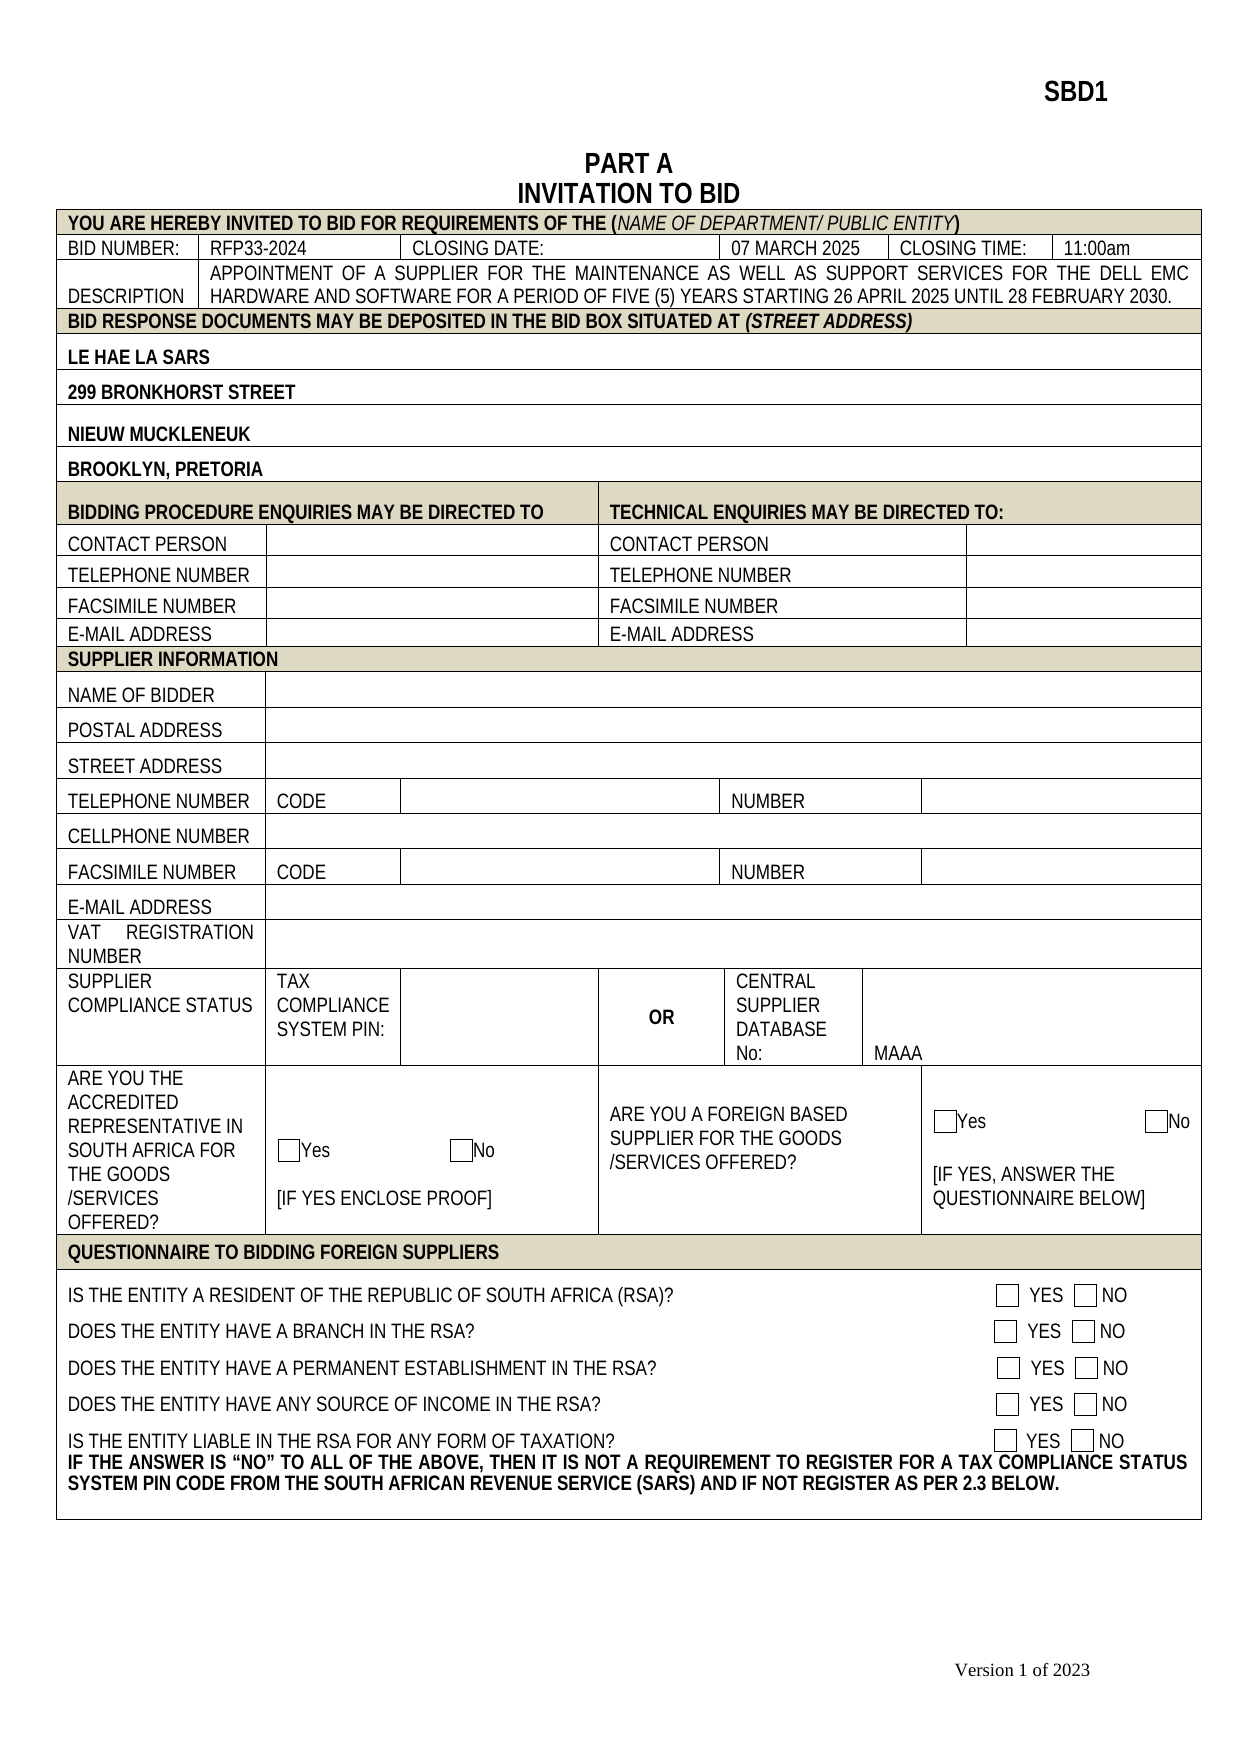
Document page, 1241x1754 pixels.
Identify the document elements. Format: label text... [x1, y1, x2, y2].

table_cell E-MAIL ADDRESS [599, 619, 966, 646]
table_cell [967, 588, 1201, 618]
table_cell [267, 588, 598, 618]
table_cell E-MAIL ADDRESS [57, 885, 265, 919]
table_cell TAX COMPLIANCE SYSTEM PIN: [266, 969, 400, 1065]
table_cell TELEPHONE NUMBER [57, 556, 266, 587]
table_cell MAAA [863, 969, 1201, 1065]
table_cell QUESTIONNAIRE TO BIDDING FOREIGN SUPPLIERS [57, 1235, 1201, 1269]
table_cell [967, 619, 1201, 646]
table_cell FACSIMILE NUMBER [57, 849, 265, 884]
title INVITATION TO BID [150, 180, 1107, 209]
table_cell [401, 969, 598, 1065]
table_cell CODE [266, 849, 400, 884]
table_cell NUMBER [720, 849, 921, 884]
table_cell [266, 920, 1201, 968]
table_cell [266, 885, 1201, 919]
table_cell [266, 743, 1201, 777]
table_cell SUPPLIER INFORMATION [57, 647, 1201, 671]
table_cell TELEPHONE NUMBER [57, 779, 265, 813]
table_cell BID RESPONSE DOCUMENTS MAY BE DEPOSITED IN THE BID BOX SITUATED AT (STREET ADDRESS) [57, 309, 1201, 333]
table_cell CELLPHONE NUMBER [57, 814, 265, 848]
table_cell Yes No [IF YES, ANSWER THE QUESTIONNAIRE BELOW] [922, 1066, 1201, 1234]
table_cell Yes No [IF YES ENCLOSE PROOF] [266, 1066, 598, 1234]
table_cell ARE YOU A FOREIGN BASED SUPPLIER FOR THE GOODS /SERVICES OFFERED? [599, 1066, 921, 1234]
table_cell CLOSING DATE: [401, 235, 719, 259]
table_cell 11:00am [1053, 235, 1201, 259]
table_cell NAME OF BIDDER [57, 672, 265, 707]
table_cell [922, 849, 1201, 884]
table_cell CONTACT PERSON [599, 525, 966, 555]
table_cell NIEUW MUCKLENEUK [57, 405, 1201, 446]
table_cell BROOKLYN, PRETORIA [57, 447, 1201, 481]
table_cell [266, 814, 1201, 848]
table_cell OR [599, 969, 724, 1065]
table_cell 07 MARCH 2025 [720, 235, 888, 259]
table_cell [267, 556, 598, 587]
table_cell TECHNICAL ENQUIRIES MAY BE DIRECTED TO: [599, 482, 1201, 524]
table_cell BID NUMBER: [57, 235, 198, 259]
table_cell DESCRIPTION [57, 260, 198, 308]
table_cell ARE YOU THE ACCREDITED REPRESENTATIVE IN SOUTH AFRICA FOR THE GOODS /SERVICES OFFERED? [57, 1066, 265, 1234]
table_cell BIDDING PROCEDURE ENQUIRIES MAY BE DIRECTED TO [57, 482, 598, 524]
table_cell [401, 849, 719, 884]
table_cell [967, 525, 1201, 555]
table_cell CONTACT PERSON [57, 525, 266, 555]
table_cell TELEPHONE NUMBER [599, 556, 966, 587]
table_cell IS THE ENTITY A RESIDENT OF THE REPUBLIC OF SOUTH AFRICA (RSA)? YES NO DOES THE ENTITY HAVE A BRANCH IN THE RSA? YES NO DOES THE ENTITY HAVE A PERMANENT ESTABLISHMENT IN THE ? YES NO DOES THE ENTITY HAVE ANY SOURCE OF INCOME IN THE RSA? YES NO IS THE ENTITY LIABLE IN THE RSA FOR ANY FORM OF TAXATION? YES NO IF THE ANSWER IS “NO” TO ALL OF THE ABOVE, THEN IT IS NOT A REQUIREMENT TO REGISTER FOR A TAX COMPLIANCE STATUS SYSTEM PIN CODE FROM THE SOUTH AFRICAN REVENUE SERVICE (SARS) AND IF NOT REGISTER AS PER 2.3 BELOW. [57, 1270, 1201, 1519]
table_cell FACSIMILE NUMBER [599, 588, 966, 618]
table_cell [267, 525, 598, 555]
table_cell POSTAL ADDRESS [57, 708, 265, 742]
table_cell APPOINTMENT OF A SUPPLIER FOR THE MAINTENANCE AS WELL AS SUPPORT SERVICES FOR THE DELL EMC HARDWARE AND SOFTWARE FOR A PERIOD OF FIVE (5) YEARS STARTING 26 APRIL 2025 UNTIL 28 FEBRUARY 2030. [199, 260, 1201, 308]
table_cell [401, 779, 719, 813]
table_cell E-MAIL ADDRESS [57, 619, 266, 646]
table_cell NUMBER [720, 779, 921, 813]
table_cell STREET ADDRESS [57, 743, 265, 777]
table_cell [967, 556, 1201, 587]
table_cell [922, 779, 1201, 813]
table_cell [266, 672, 1201, 707]
table_cell CODE [266, 779, 400, 813]
table_cell VAT REGISTRATION NUMBER [57, 920, 265, 968]
table_header YOU ARE HEREBY INVITED TO BID FOR REQUIREMENTS OF THE (NAME OF DEPARTMENT/ PUBLIC ENTITY) [57, 210, 1201, 234]
table_cell [266, 708, 1201, 742]
table_cell CENTRAL SUPPLIER DATABASE No: [725, 969, 862, 1065]
table_cell [267, 619, 598, 646]
title PART A [150, 150, 1107, 180]
table_cell SUPPLIER COMPLIANCE STATUS [57, 969, 265, 1065]
table_cell RFP33-2024 [199, 235, 400, 259]
table_cell FACSIMILE NUMBER [57, 588, 266, 618]
table_cell CLOSING TIME: [889, 235, 1052, 259]
table_cell 299 BRONKHORST STREET [57, 370, 1201, 404]
table_cell LE HAE LA SARS [57, 334, 1201, 369]
